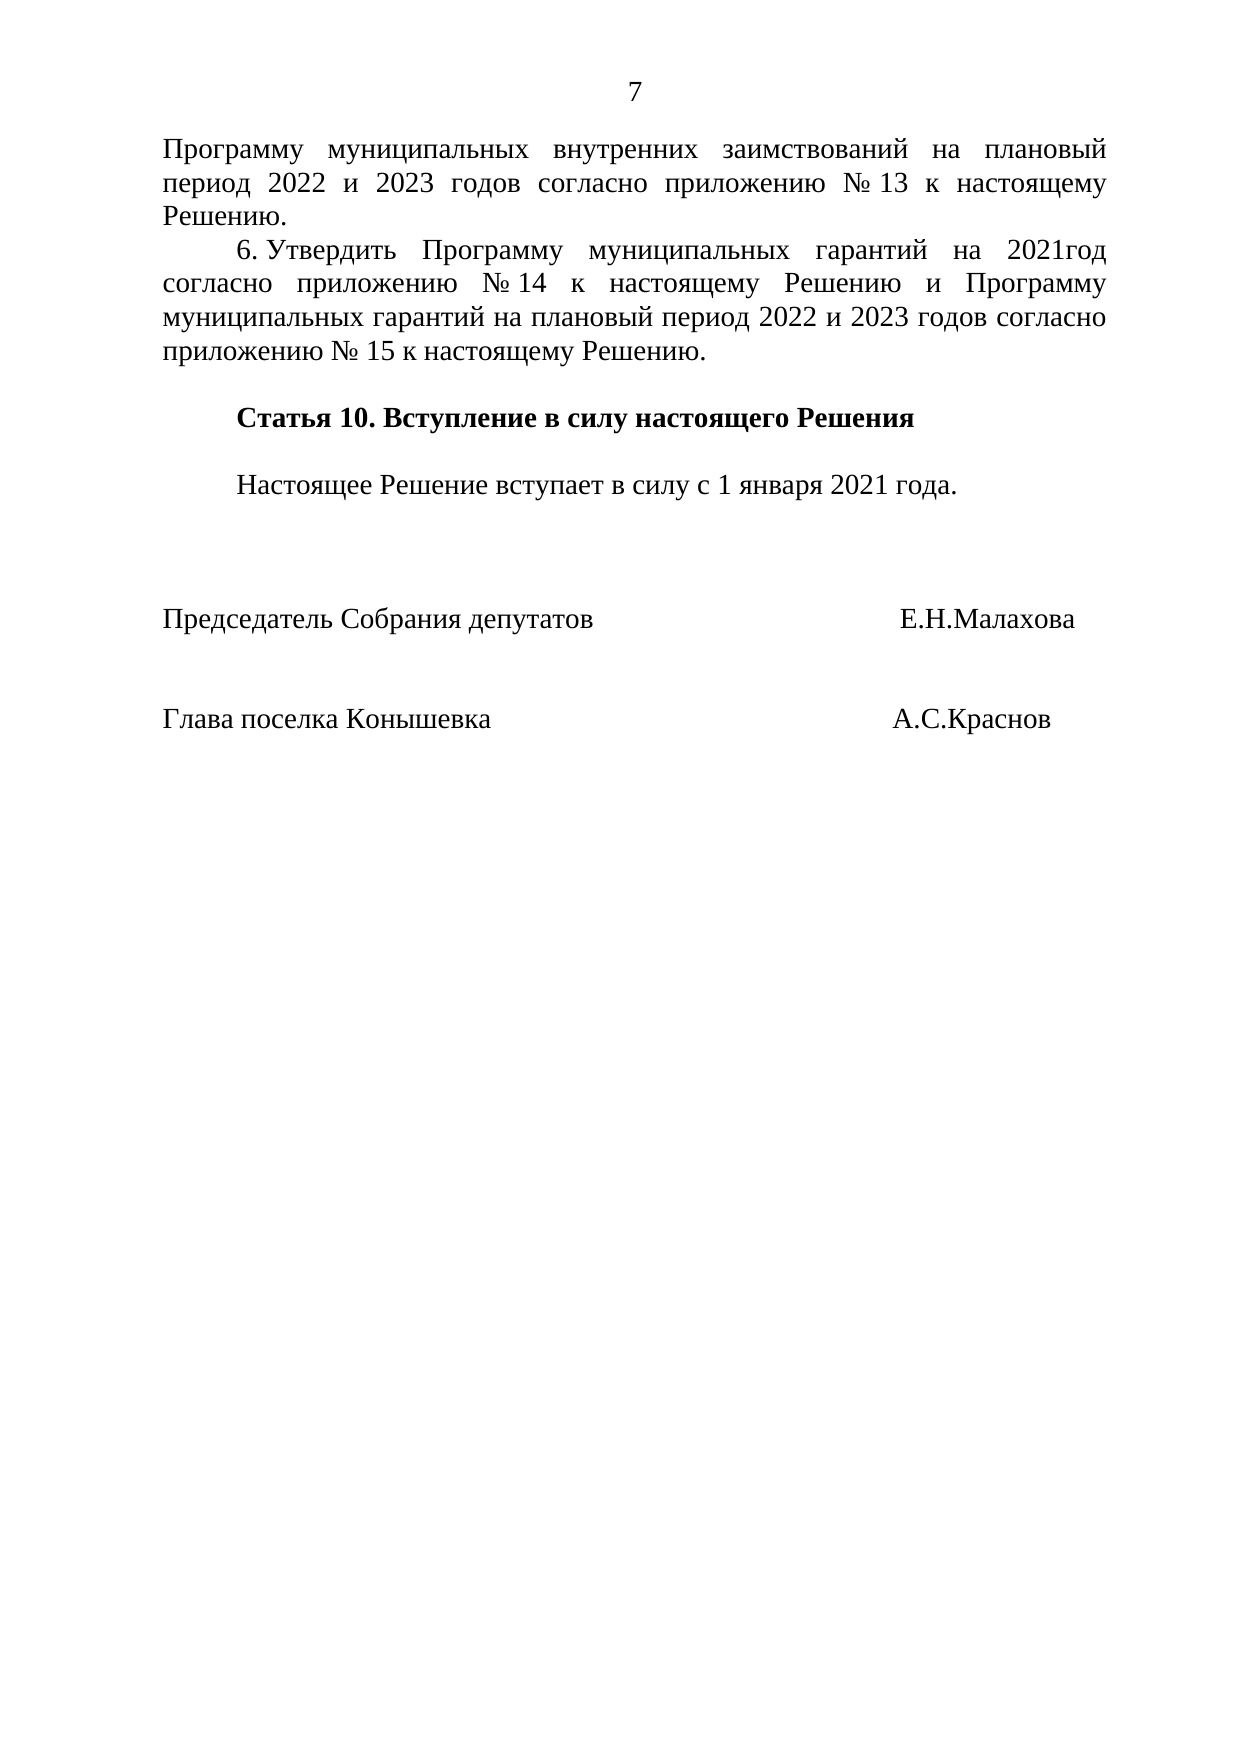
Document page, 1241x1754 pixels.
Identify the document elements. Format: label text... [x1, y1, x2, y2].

text 6. Утвердить Программу муниципальных гарантий на 2021год согласно приложению № 14 к настоящему Решению и Программу муниципальных гарантий на плановый период 2022 и 2023 годов согласно приложению № 15 к настоящему Решению. [162, 232, 1107, 366]
text Настоящее Решение вступает в силу с 1 января 2021 года. [162, 467, 1107, 500]
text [162, 131, 1107, 232]
text Глава поселка Конышевка А.С.Краснов [162, 702, 1107, 735]
text Статья 10. Вступление в силу настоящего Решения [162, 400, 1107, 433]
text Председатель Собрания депутатов Е.Н.Малахова [162, 601, 1107, 634]
